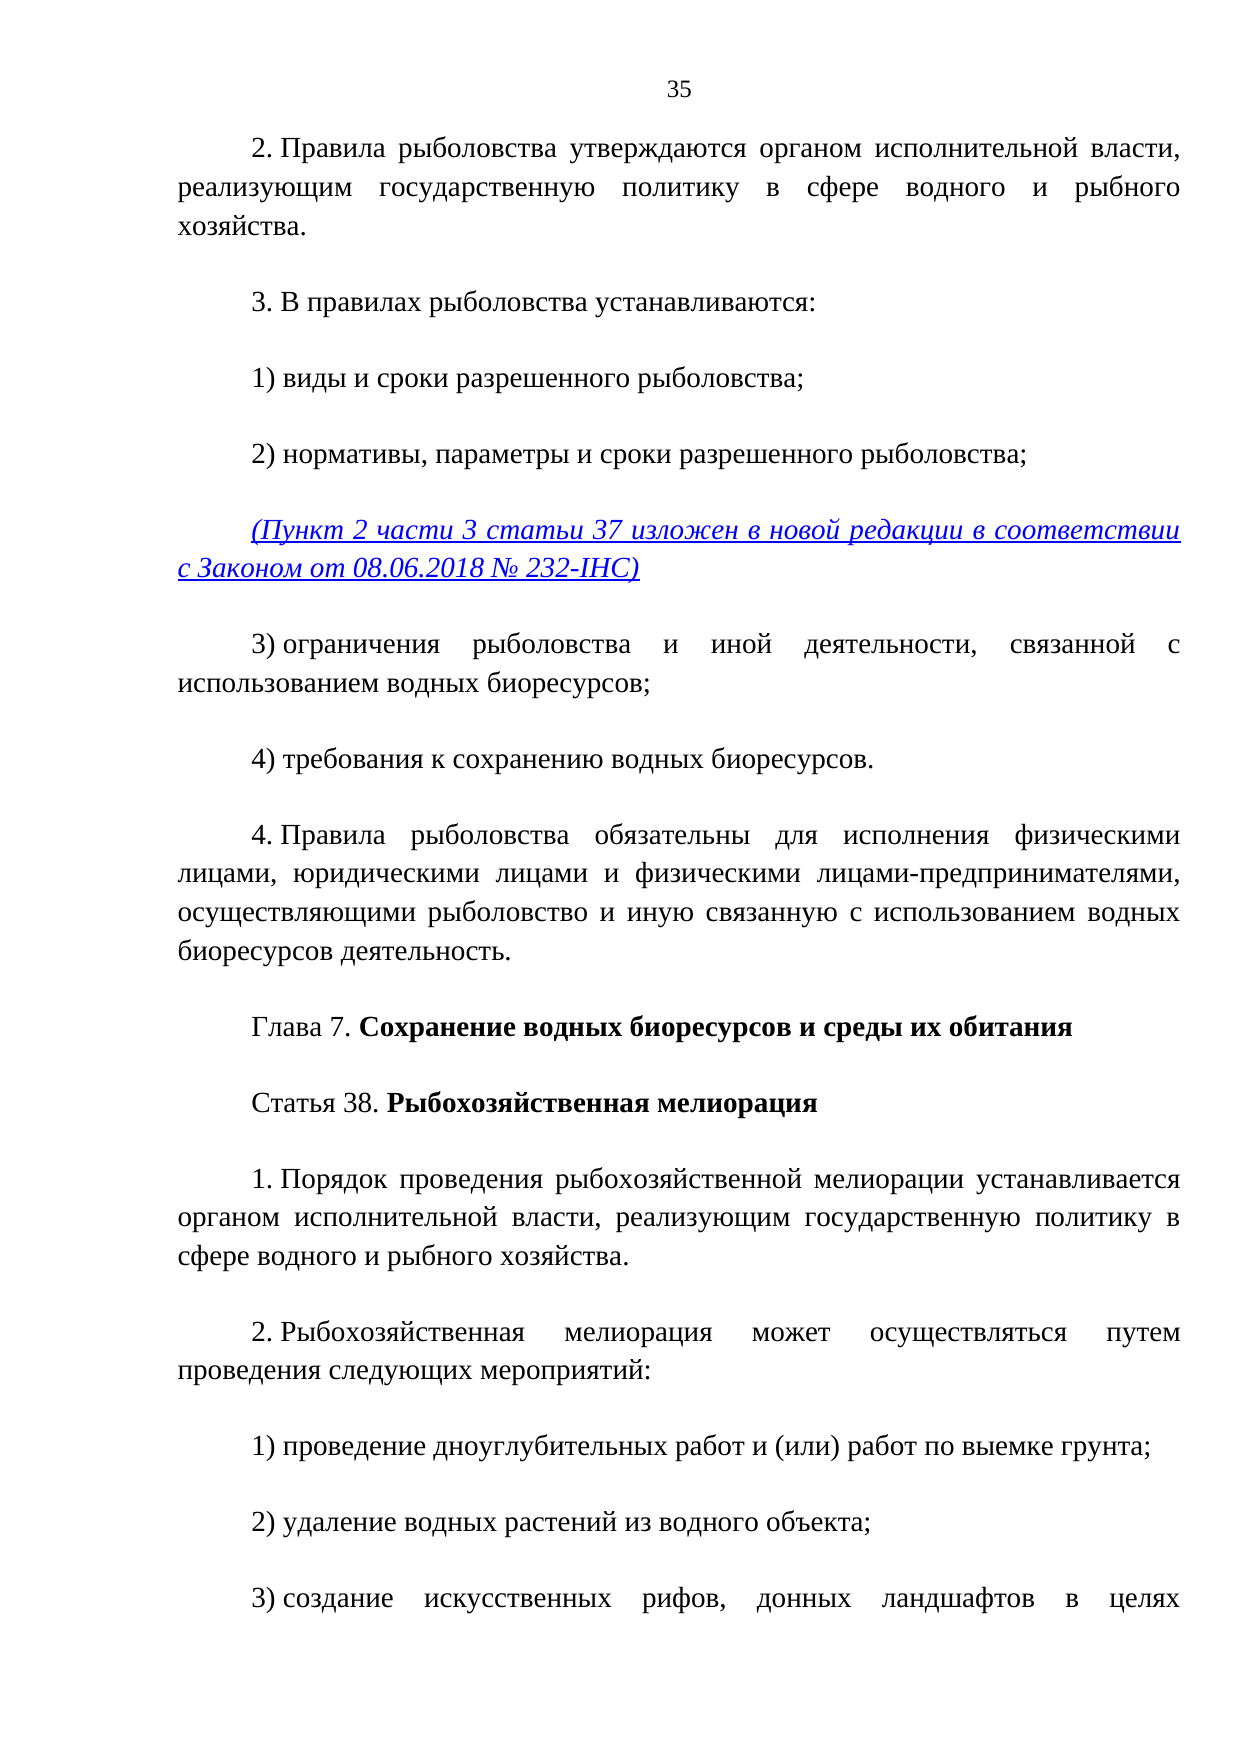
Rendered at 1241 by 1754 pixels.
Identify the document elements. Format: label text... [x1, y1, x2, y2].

text 1) проведение дноуглубительных работ и (или) работ по выемке грунта; [177, 1428, 1181, 1462]
text 1) виды и сроки разрешенного рыболовства; [177, 360, 1181, 393]
text Глава 7. Сохранение водных биоресурсов и среды их обитания [177, 1009, 1181, 1042]
text 3. В правилах рыболовства устанавливаются: [177, 284, 1181, 317]
text Статья 38. Рыбохозяйственная мелиорация [177, 1085, 1181, 1118]
text (Пункт 2 части 3 статьи 37 изложен в новой редакции в соответствии с Законом от 08.06.2018 № 232-IНС) [177, 512, 1181, 584]
text 2) нормативы, параметры и сроки разрешенного рыболовства; [177, 436, 1181, 469]
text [177, 1581, 1181, 1614]
text 1. Порядок проведения рыбохозяйственной мелиорации устанавливается органом исполнительной власти, реализующим государственную политику в сфере водного и рыбного хозяйства. [177, 1161, 1181, 1271]
text 2) удаление водных растений из водного объекта; [177, 1504, 1181, 1538]
text 4. Правила рыболовства обязательны для исполнения физическими лицами, юридическими лицами и физическими лицами-предпринимателями, осуществляющими рыболовство и иную связанную с использованием водных биоресурсов деятельность. [177, 817, 1181, 966]
text 3) ограничения рыболовства и иной деятельности, связанной с использованием водных биоресурсов; [177, 626, 1181, 698]
text 4) требования к сохранению водных биоресурсов. [177, 741, 1181, 774]
text 2. Рыбохозяйственная мелиорация может осуществляться путем проведения следующих мероприятий: [177, 1314, 1181, 1386]
text 2. Правила рыболовства утверждаются органом исполнительной власти, реализующим государственную политику в сфере водного и рыбного хозяйства. [177, 131, 1181, 241]
